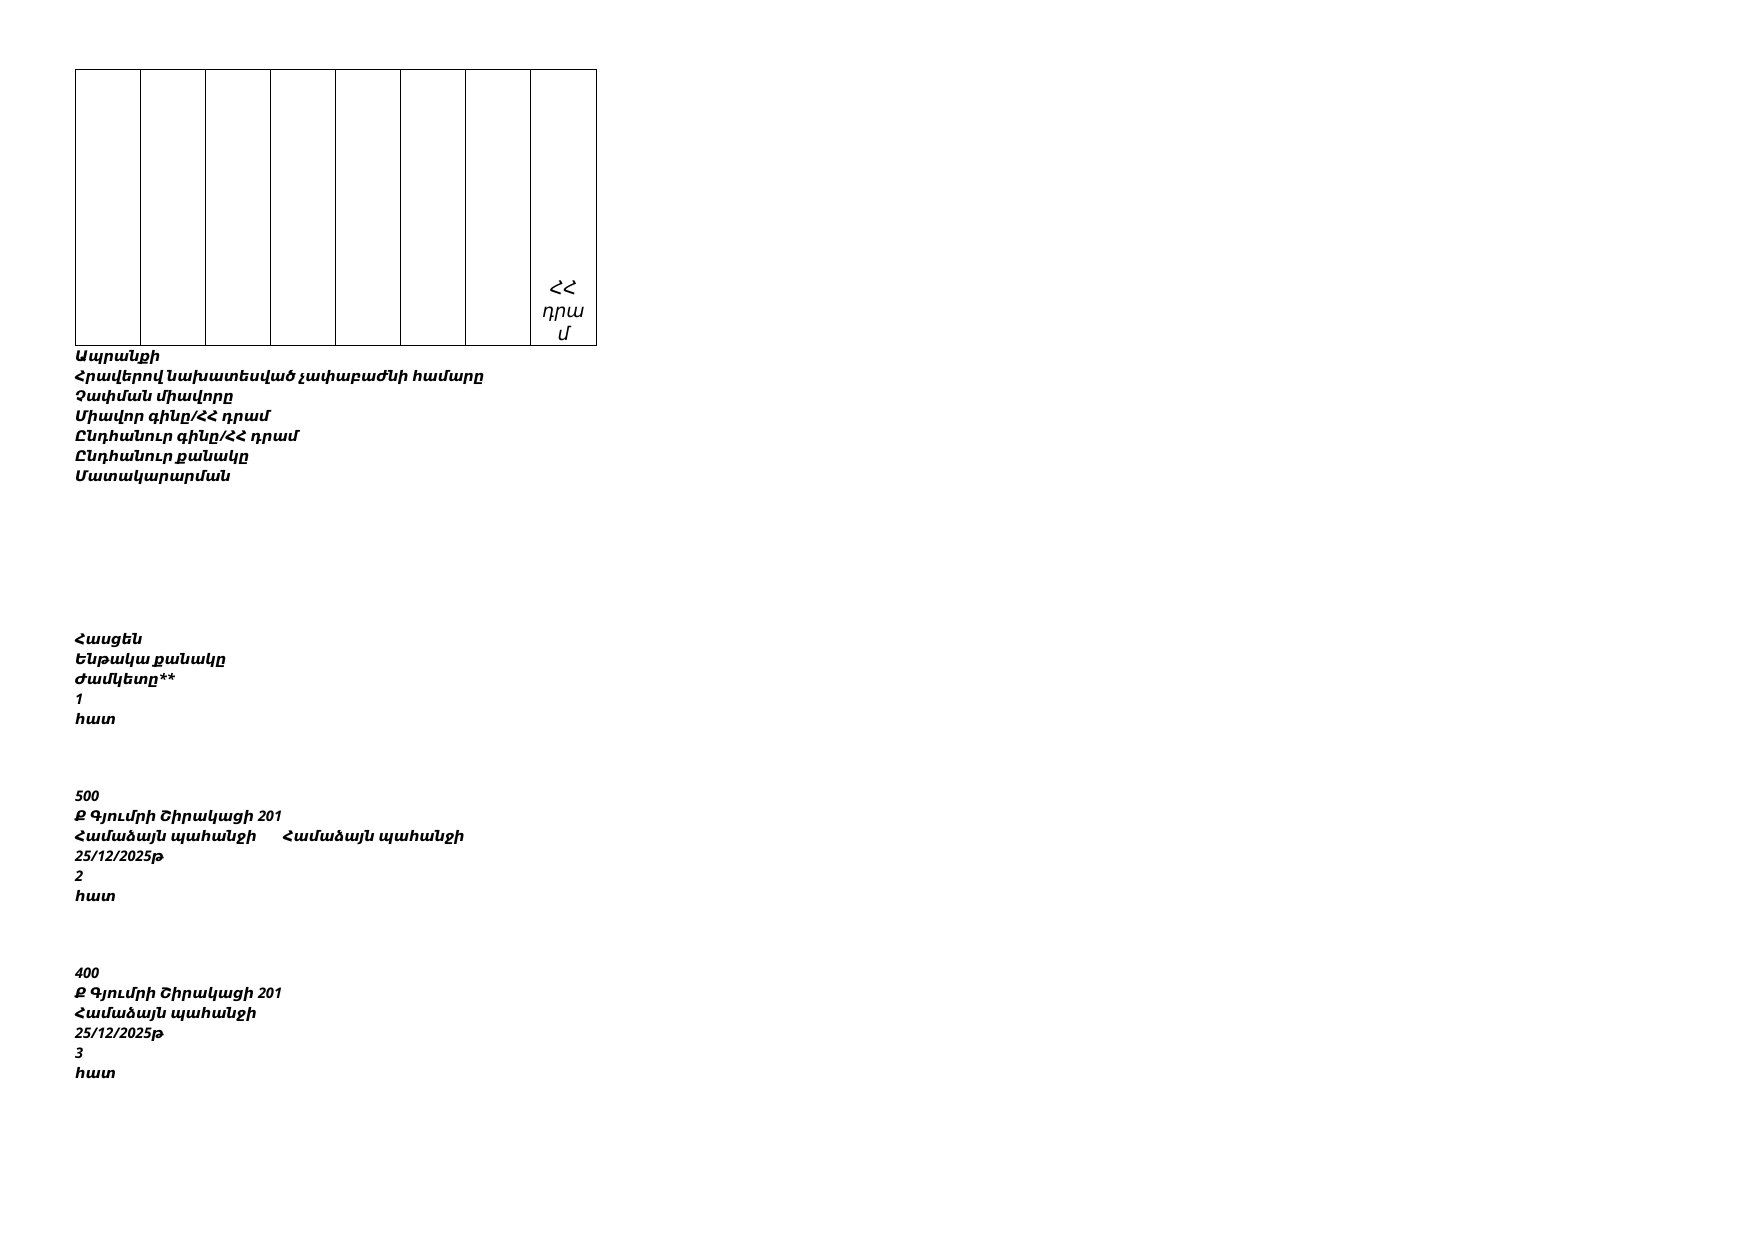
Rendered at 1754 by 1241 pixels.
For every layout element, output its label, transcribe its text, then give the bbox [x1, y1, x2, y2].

text ՀՀ դրամ [542, 70, 585, 345]
